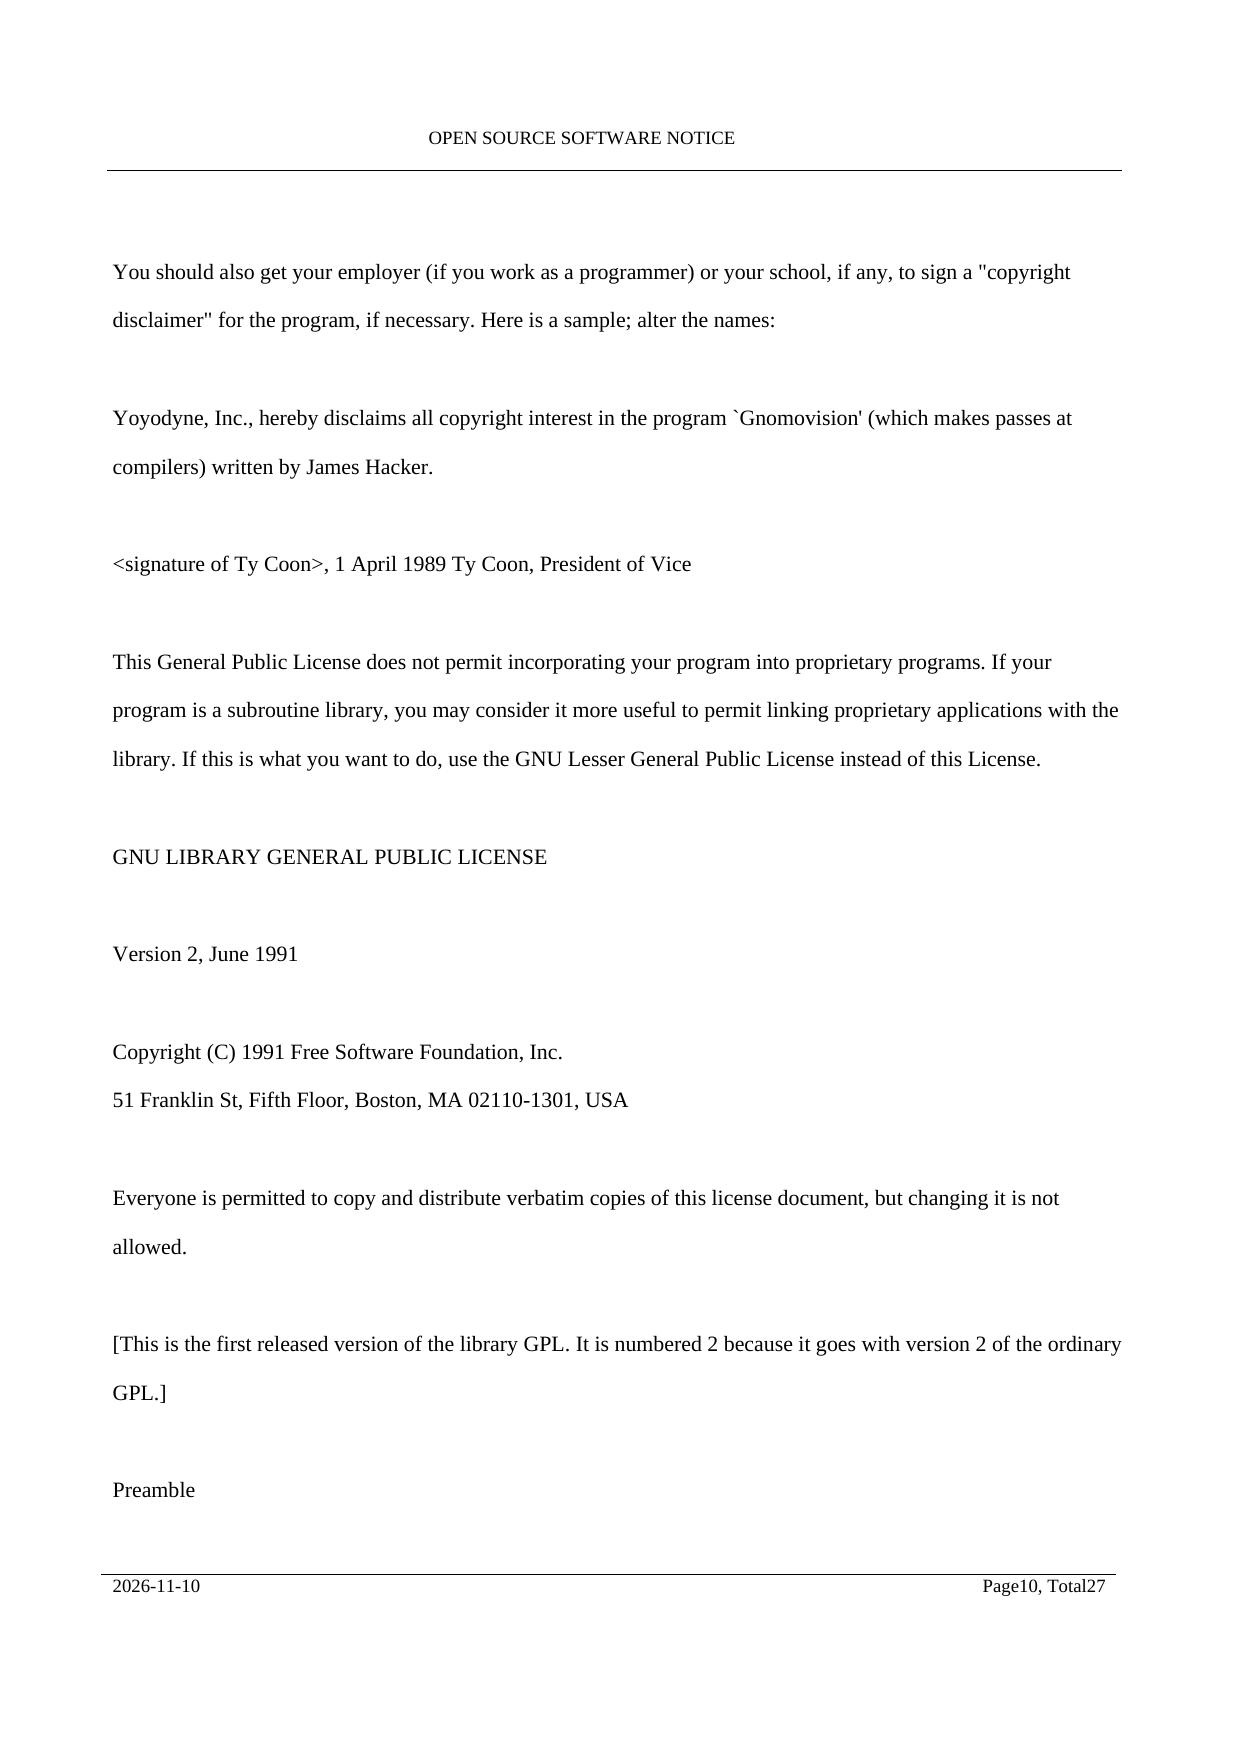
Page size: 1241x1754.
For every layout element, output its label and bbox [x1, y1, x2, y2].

text [112, 206, 1128, 1506]
